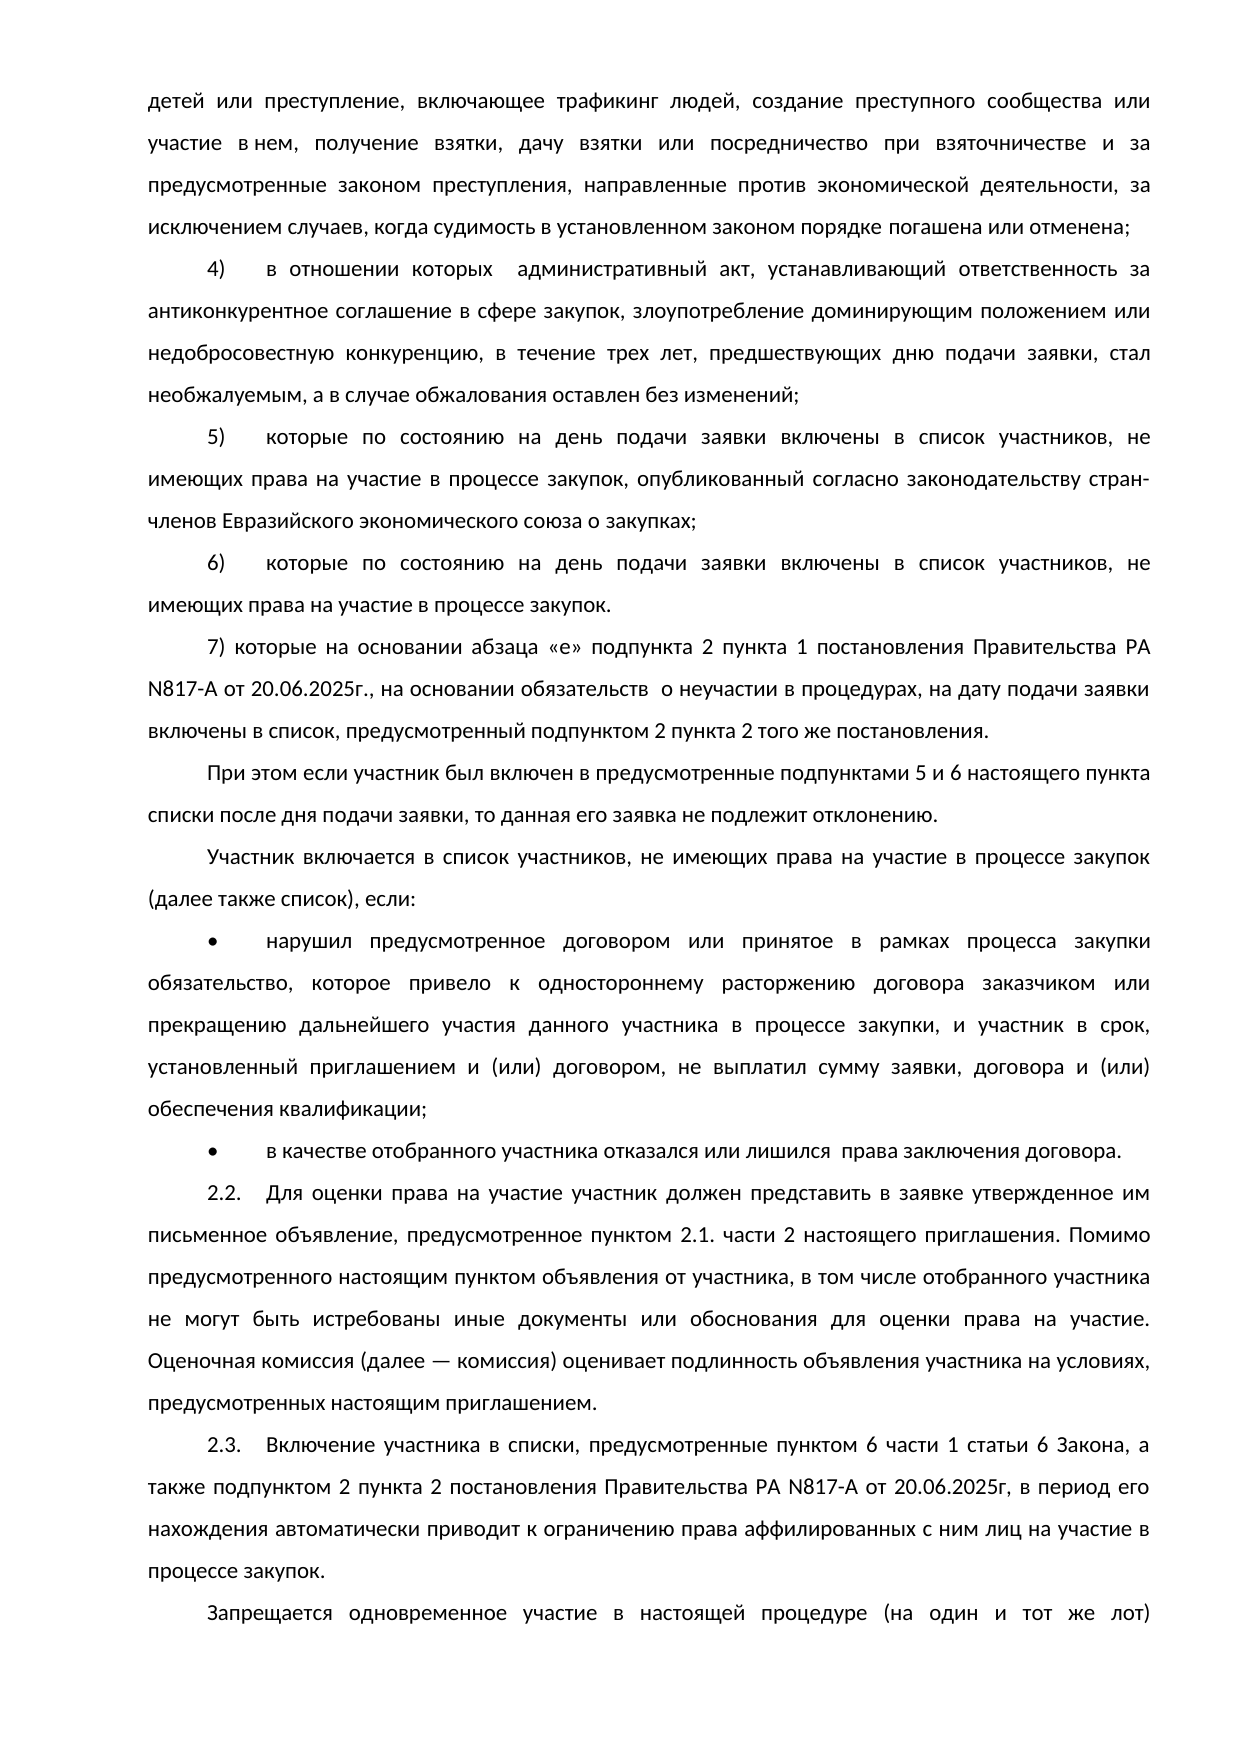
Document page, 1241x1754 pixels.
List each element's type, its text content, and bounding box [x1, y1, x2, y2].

text 7) которые на основании абзаца «е» подпункта 2 пункта 1 постановления Правительства РА N817-А от 20.06.2025г., на основании обязательств o неучастии в процедурах, на дату подачи заявки включены в список, предусмотренный подпунктом 2 пункта 2 того же постановления. [148, 632, 1152, 744]
text 4) в отношении которых административный акт, устанавливающий ответственность за антиконкурентное соглашение в сфере закупок, злоупотребление доминирующим положением или недобросовестную конкуренцию, в течение трех лет, предшествующих дню подачи заявки, стал необжалуемым, а в случае обжалования оставлен без изменений; [148, 254, 1152, 408]
text Участник включается в список участников, не имеющих права на участие в процессе закупок (далее также список), если: [148, 842, 1152, 912]
text 5) которые по состоянию на день подачи заявки включены в список участников, не имеющих права на участие в процессе закупок, опубликованный согласно законодательству стран-членов Евразийского экономического союза о закупках; [148, 422, 1152, 534]
text 2.3. Включение участника в списки, предусмотренные пунктом 6 части 1 статьи 6 Закона, а также подпунктом 2 пункта 2 постановления Правительства РА N817-А от 20.06.2025г, в период его нахождения автоматически приводит к ограничению права аффилированных с ним лиц на участие в процессе закупок. [148, 1430, 1152, 1584]
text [148, 1598, 1152, 1626]
text • нарушил предусмотренное договором или принятое в рамках процесса закупки обязательство, которое привело к одностороннему расторжению договора заказчиком или прекращению дальнейшего участия данного участника в процессе закупки, и участник в срок, установленный приглашением и (или) договором, не выплатил сумму заявки, договора и (или) обеспечения квалификации; [148, 926, 1152, 1122]
text 6) которые по состоянию на день подачи заявки включены в список участников, не имеющих права на участие в процессе закупок. [148, 548, 1152, 618]
text При этом если участник был включен в предусмотренные подпунктами 5 и 6 настоящего пункта списки после дня подачи заявки, то данная его заявка не подлежит отклонению. [148, 758, 1152, 828]
text 2.2. Для оценки права на участие участник должен представить в заявке утвержденное им письменное объявление, предусмотренное пунктом 2.1. части 2 настоящего приглашения. Помимо предусмотренного настоящим пунктом объявления от участника, в том числе отобранного участника не могут быть истребованы иные документы или обоснования для оценки права на участие. Оценочная комиссия (далее — комиссия) оценивает подлинность объявления участника на условиях, предусмотренных настоящим приглашением. [148, 1178, 1152, 1416]
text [148, 86, 1152, 240]
text • в качестве отобранного участника отказался или лишился права заключения договора. [148, 1136, 1152, 1164]
